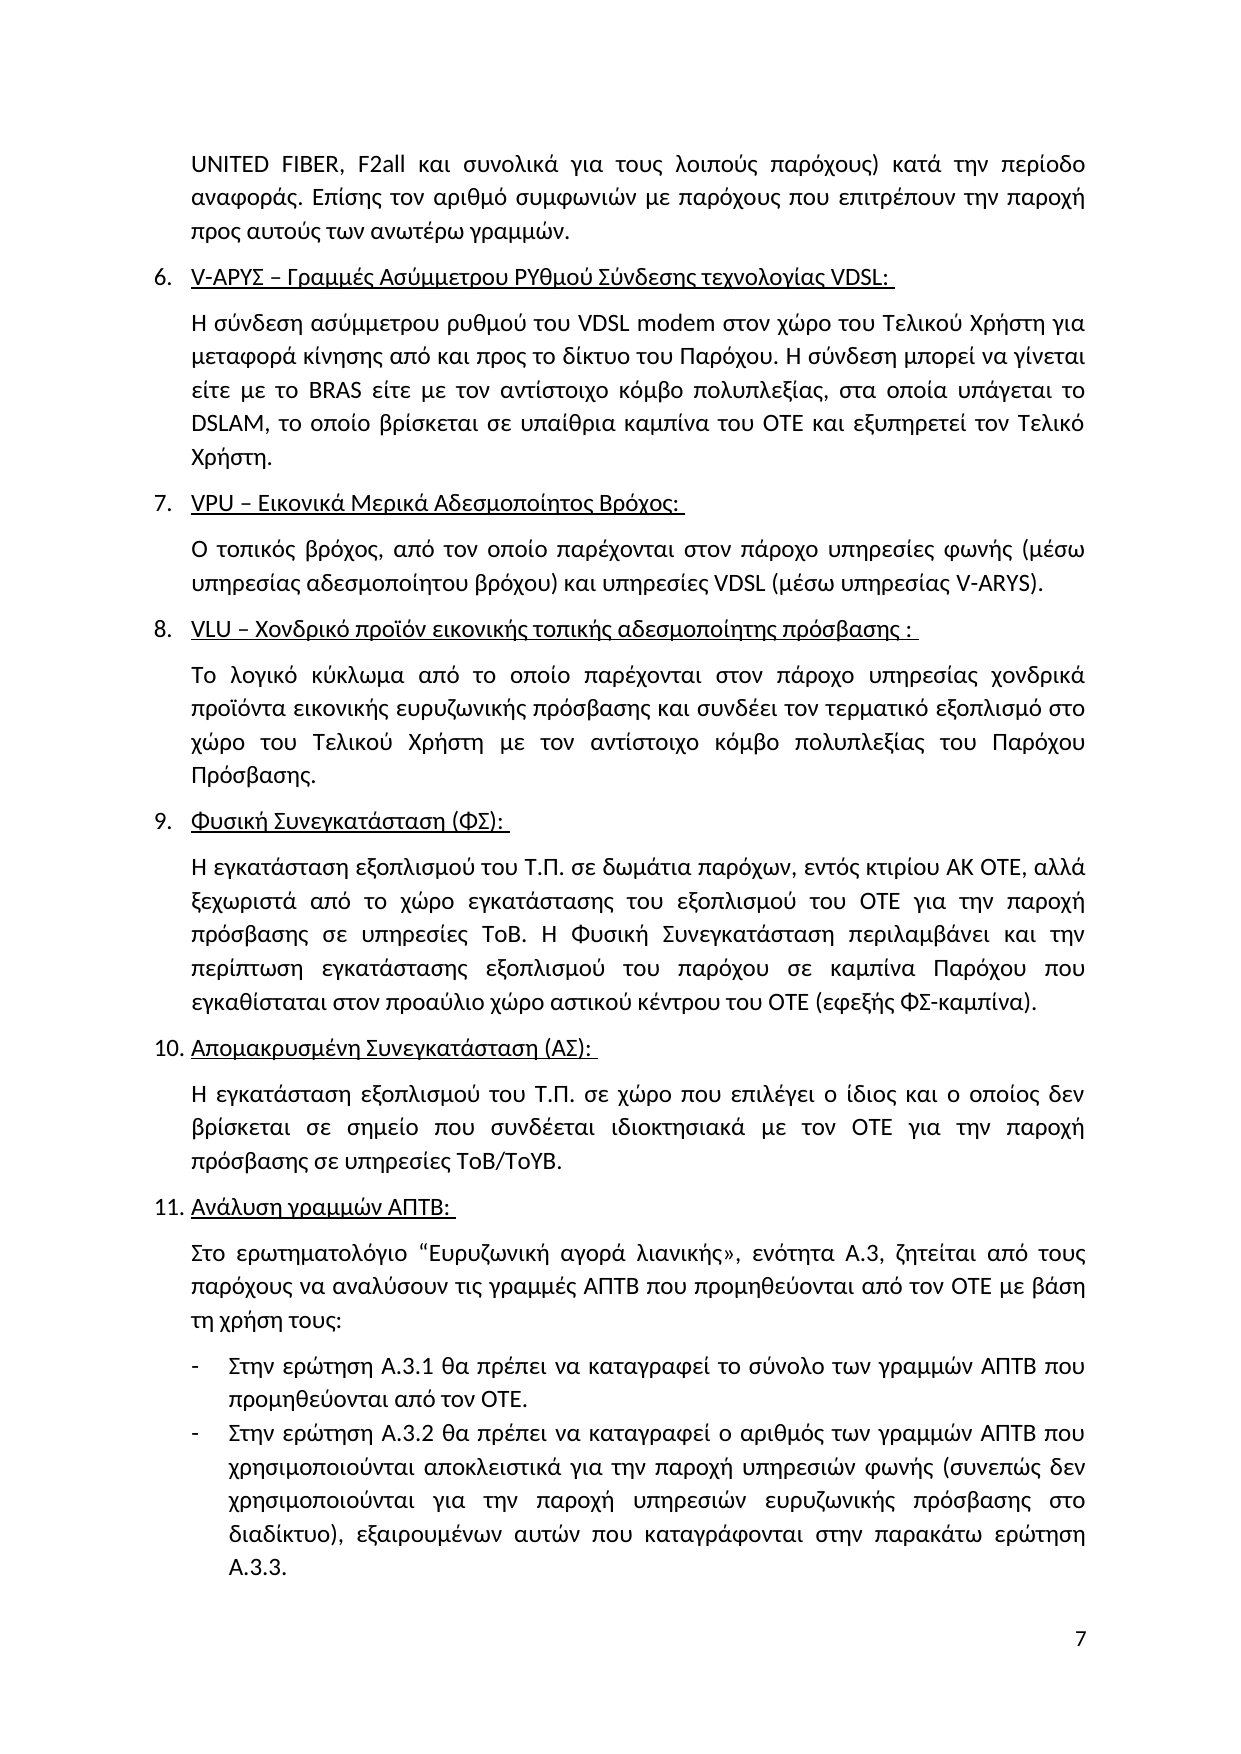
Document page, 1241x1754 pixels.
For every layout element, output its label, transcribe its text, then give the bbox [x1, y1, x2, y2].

list VLU – Χονδρικό προϊόν εικονικής τοπικής αδεσμοποίητης πρόσβασης : [153, 613, 1087, 643]
list V-ΑΡΥΣ – Γραμμές Ασύμμετρου ΡΥθμού Σύνδεσης τεχνολογίας VDSL: [153, 261, 1087, 291]
text Το λογικό κύκλωμα από το οποίο παρέχονται στον πάροχο υπηρεσίας χονδρικά προϊόντα εικονικής ευρυζωνικής πρόσβασης και συνδέει τον τερματικό εξοπλισμό στο χώρο του Τελικού Χρήστη με τον αντίστοιχο κόμβο πολυπλεξίας του Παρόχου Πρόσβασης. [191, 659, 1087, 790]
text Η εγκατάσταση εξοπλισμού του Τ.Π. σε χώρο που επιλέγει ο ίδιος και ο οποίος δεν βρίσκεται σε σημείο που συνδέεται ιδιοκτησιακά με τον ΟΤΕ για την παροχή πρόσβασης σε υπηρεσίες ΤοΒ/ΤοΥΒ. [191, 1078, 1087, 1175]
list Στην ερώτηση Α.3.1 θα πρέπει να καταγραφεί το σύνολο των γραμμών ΑΠΤΒ που προμηθεύονται από τον ΟΤΕ. [191, 1350, 1087, 1414]
text Στο ερωτηματολόγιο “Ευρυζωνική αγορά λιανικής», ενότητα Α.3, ζητείται από τους παρόχους να αναλύσουν τις γραμμές ΑΠΤΒ που προμηθεύονται από τον ΟΤΕ με βάση τη χρήση τους: [191, 1237, 1087, 1334]
list VPU – Εικονικά Μερικά Αδεσμοποίητος Βρόχος: [153, 487, 1087, 518]
list Φυσική Συνεγκατάσταση (ΦΣ): [153, 805, 1087, 836]
text Η σύνδεση ασύμμετρου ρυθμού του VDSL modem στον χώρο του Τελικού Χρήστη για μεταφορά κίνησης από και προς το δίκτυο του Παρόχου. Η σύνδεση μπορεί να γίνεται είτε µε το BRAS είτε με τον αντίστοιχο κόμβο πολυπλεξίας, στα οποία υπάγεται το DSLAM, το οποίο βρίσκεται σε υπαίθρια καμπίνα του ΟΤΕ και εξυπηρετεί τον Τελικό Χρήστη. [191, 307, 1087, 472]
list Στην ερώτηση Α.3.2 θα πρέπει να καταγραφεί ο αριθμός των γραμμών ΑΠΤΒ που χρησιμοποιούνται αποκλειστικά για την παροχή υπηρεσιών φωνής (συνεπώς δεν χρησιμοποιούνται για την παροχή υπηρεσιών ευρυζωνικής πρόσβασης στο διαδίκτυο), εξαιρουμένων αυτών που καταγράφονται στην παρακάτω ερώτηση Α.3.3. [191, 1417, 1087, 1582]
list Ανάλυση γραμμών ΑΠΤΒ: [153, 1191, 1087, 1221]
text Ο τοπικός βρόχος, από τον οποίο παρέχονται στον πάροχο υπηρεσίες φωνής (μέσω υπηρεσίας αδεσμοποίητου βρόχου) και υπηρεσίες VDSL (μέσω υπηρεσίας V-ARYS). [191, 533, 1087, 597]
list Απομακρυσμένη Συνεγκατάσταση (ΑΣ): [153, 1032, 1087, 1062]
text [191, 148, 1087, 245]
text Η εγκατάσταση εξοπλισμού του Τ.Π. σε δωμάτια παρόχων, εντός κτιρίου ΑΚ ΟΤΕ, αλλά ξεχωριστά από το χώρο εγκατάστασης του εξοπλισμού του ΟΤΕ για την παροχή πρόσβασης σε υπηρεσίες ΤοΒ. Η Φυσική Συνεγκατάσταση περιλαμβάνει και την περίπτωση εγκατάστασης εξοπλισμού του παρόχου σε καμπίνα Παρόχου που εγκαθίσταται στον προαύλιο χώρο αστικού κέντρου του ΟΤΕ (εφεξής ΦΣ-καμπίνα). [191, 851, 1087, 1016]
